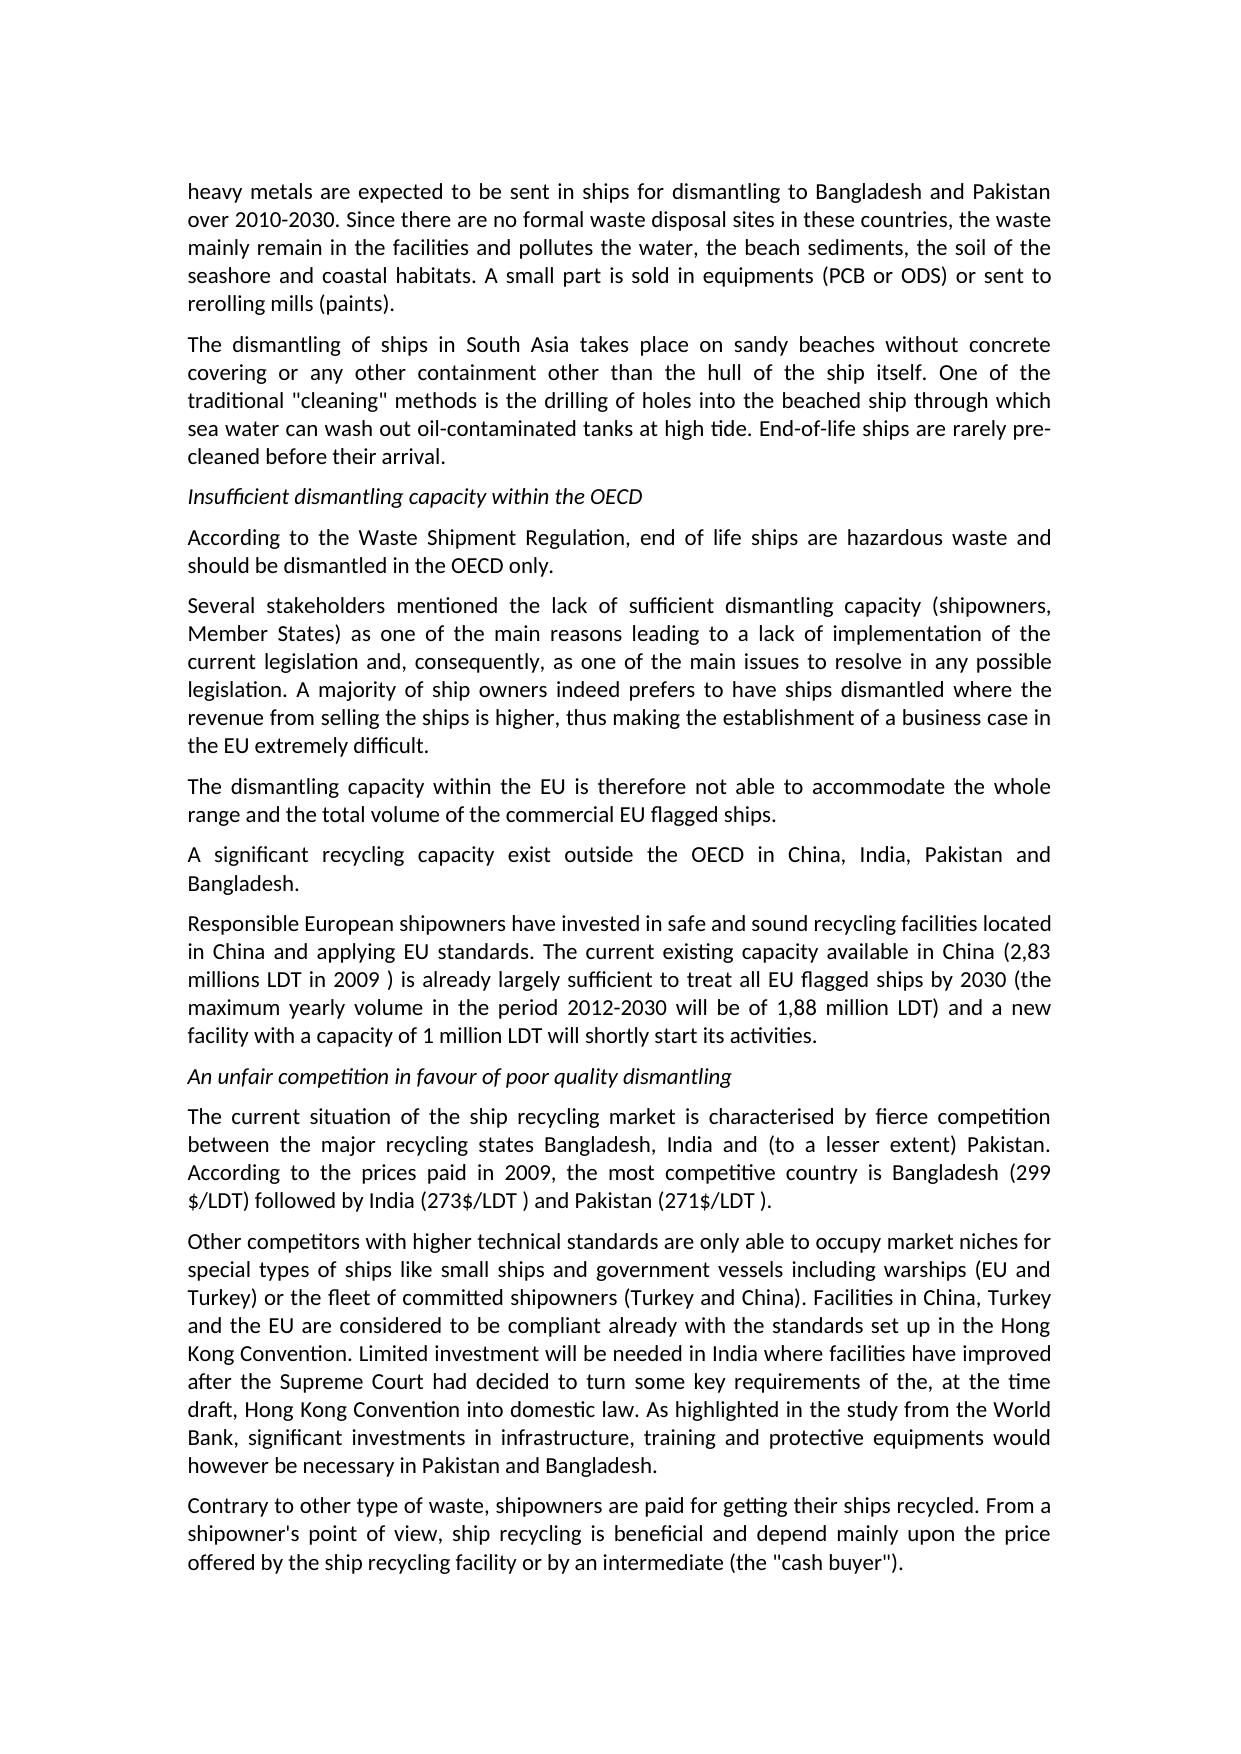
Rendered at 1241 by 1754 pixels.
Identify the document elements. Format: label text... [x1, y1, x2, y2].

text Insufficient dismantling capacity within the OECD [187, 482, 1053, 510]
text The dismantling of ships in South Asia takes place on sandy beaches without concrete covering or any other containment other than the hull of the ship itself. One of the traditional "cleaning" methods is the drilling of holes into the beached ship through which sea water can wash out oil-contaminated tanks at high tide. End-of-life ships are rarely pre-cleaned before their arrival. [187, 330, 1053, 470]
text Several stakeholders mentioned the lack of sufficient dismantling capacity (shipowners, Member States) as one of the main reasons leading to a lack of implementation of the current legislation and, consequently, as one of the main issues to resolve in any possible legislation. A majority of ship owners indeed prefers to have ships dismantled where the revenue from selling the ships is higher, thus making the establishment of a business case in the EU extremely difficult. [187, 591, 1053, 759]
text Other competitors with higher technical standards are only able to occupy market niches for special types of ships like small ships and government vessels including warships (EU and Turkey) or the fleet of committed shipowners (Turkey and China). Facilities in China, Turkey and the EU are considered to be compliant already with the standards set up in the Hong Kong Convention. Limited investment will be needed in India where facilities have improved after the Supreme Court had decided to turn some key requirements of the, at the time draft, Hong Kong Convention into domestic law. As highlighted in the study from the World Bank, significant investments in infrastructure, training and protective equipments would however be necessary in Pakistan and Bangladesh. [187, 1227, 1053, 1479]
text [187, 177, 1053, 317]
text Responsible European shipowners have invested in safe and sound recycling facilities located in China and applying EU standards. The current existing capacity available in China (2,83 millions LDT in 2009 ) is already largely sufficient to treat all EU flagged ships by 2030 (the maximum yearly volume in the period 2012-2030 will be of 1,88 million LDT) and a new facility with a capacity of 1 million LDT will shortly start its activities. [187, 909, 1053, 1049]
text A significant recycling capacity exist outside the OECD in China, India, Pakistan and Bangladesh. [187, 841, 1053, 897]
text According to the Waste Shipment Regulation, end of life ships are hazardous waste and should be dismantled in the OECD only. [187, 523, 1053, 579]
text An unfair competition in favour of poor quality dismantling [187, 1062, 1053, 1090]
text Contrary to other type of waste, shipowners are paid for getting their ships recycled. From a shipowner's point of view, ship recycling is beneficial and depend mainly upon the price offered by the ship recycling facility or by an intermediate (the "cash buyer"). [187, 1492, 1053, 1576]
text The dismantling capacity within the EU is therefore not able to accommodate the whole range and the total volume of the commercial EU flagged ships. [187, 772, 1053, 828]
text The current situation of the ship recycling market is characterised by fierce competition between the major recycling states Bangladesh, India and (to a lesser extent) Pakistan. According to the prices paid in 2009, the most competitive country is Bangladesh (299 $/LDT) followed by India (273$/LDT ) and Pakistan (271$/LDT ). [187, 1102, 1053, 1214]
